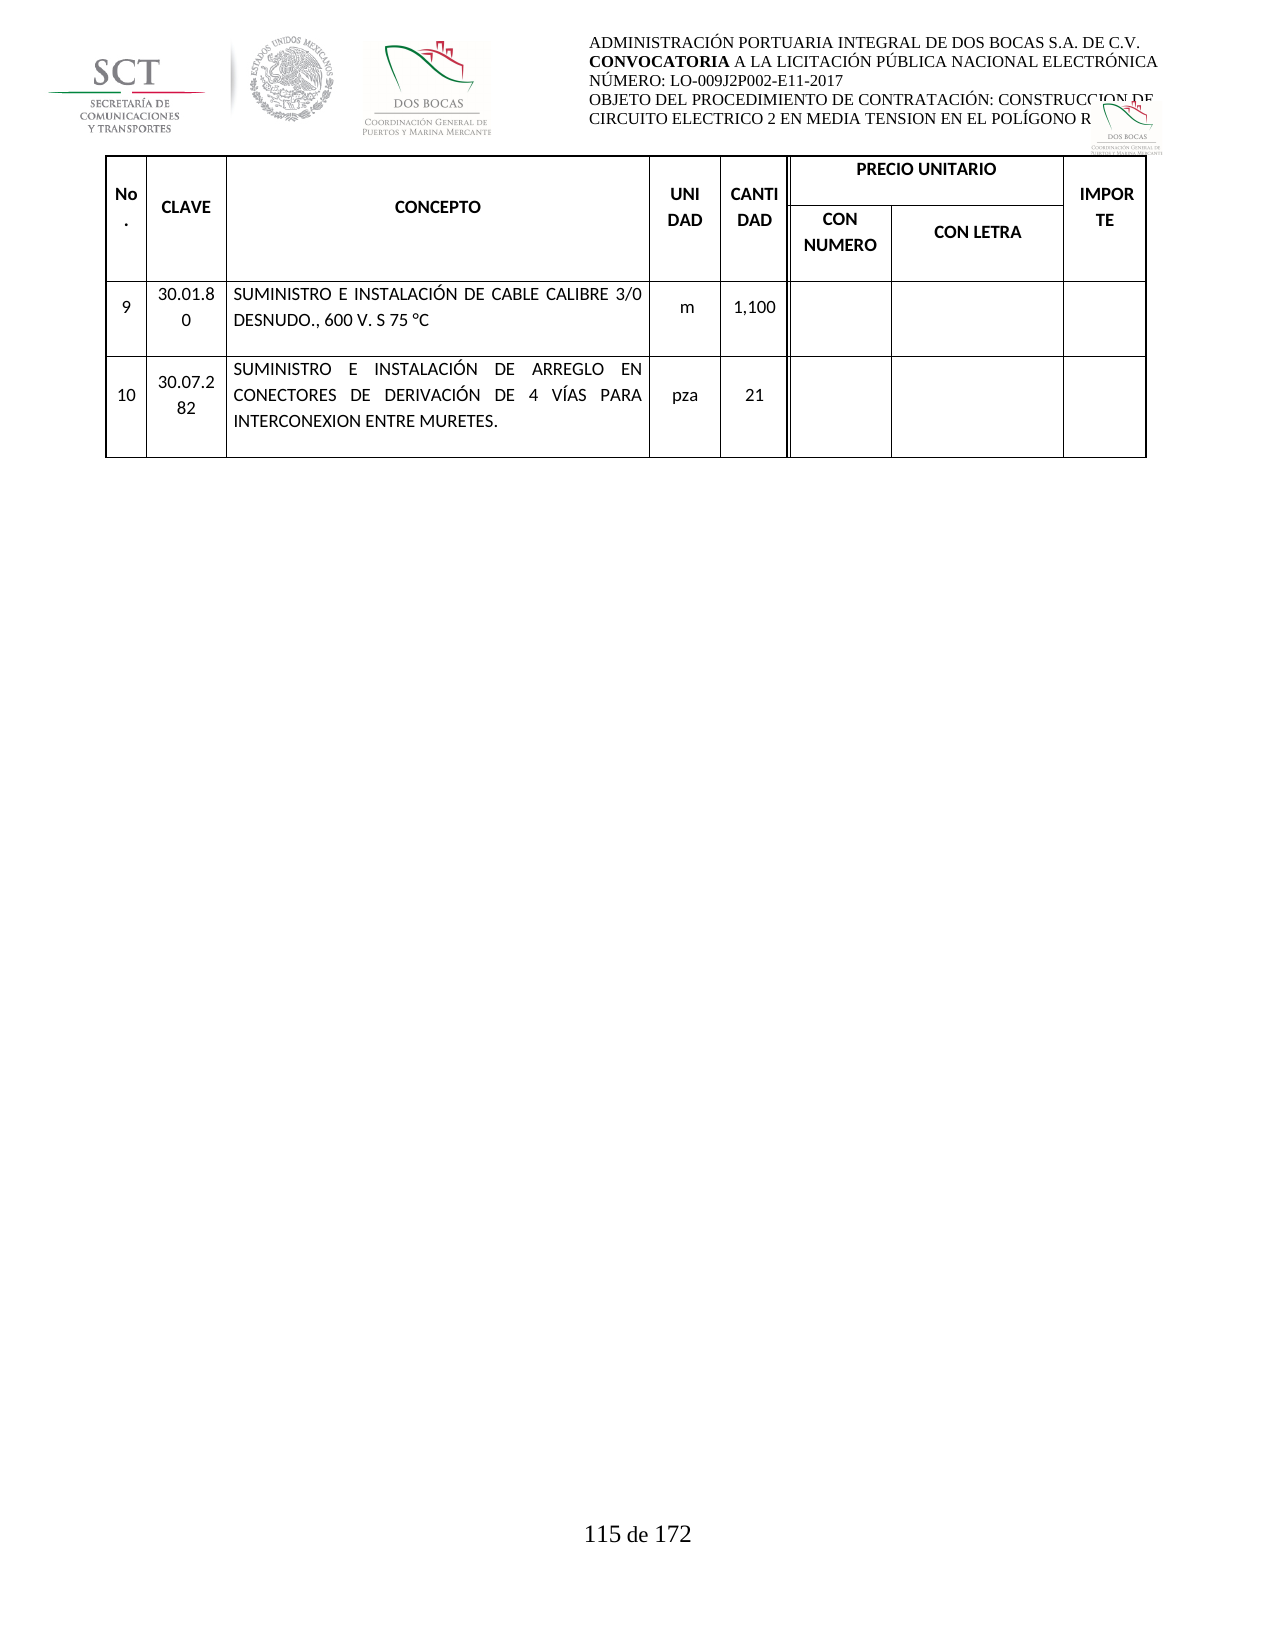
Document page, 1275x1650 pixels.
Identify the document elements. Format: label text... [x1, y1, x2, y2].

table_cell [791, 357, 891, 457]
table_cell SUMINISTRO E INSTALACIÓN DE ARREGLO EN CONECTORES DE DERIVACIÓN DE 4 VÍAS PARA INTERCONEXION ENTRE MURETES. [227, 357, 649, 457]
table_cell 30.01.80 [147, 282, 226, 356]
table_header IMPORTE [1064, 157, 1145, 281]
table_header PRECIO UNITARIO [791, 157, 1063, 205]
table_cell [892, 282, 1063, 356]
table_cell m [650, 282, 720, 356]
table_cell CON LETRA [892, 206, 1063, 281]
table_header UNI DAD [650, 157, 720, 281]
table_header CONCEPTO [227, 157, 649, 281]
table_cell 1,100 [721, 282, 786, 356]
table_cell [892, 357, 1063, 457]
picture [362, 41, 492, 137]
table_cell [1064, 282, 1145, 356]
picture [1090, 101, 1163, 155]
picture [32, 21, 342, 137]
table_cell CON NUMERO [791, 206, 891, 281]
table_cell [791, 282, 891, 356]
table_header CANTI DAD [721, 157, 786, 281]
table_cell 21 [721, 357, 786, 457]
table_cell 10 [107, 357, 146, 457]
table_header No. [107, 157, 146, 281]
table_cell pza [650, 357, 720, 457]
table_cell [1064, 357, 1145, 457]
table_cell 9 [107, 282, 146, 356]
table_cell SUMINISTRO E INSTALACIÓN DE CABLE CALIBRE 3/0 DESNUDO., 600 V. S 75 °C [227, 282, 649, 356]
table_cell 30.07.282 [147, 357, 226, 457]
table_header CLAVE [147, 157, 226, 281]
